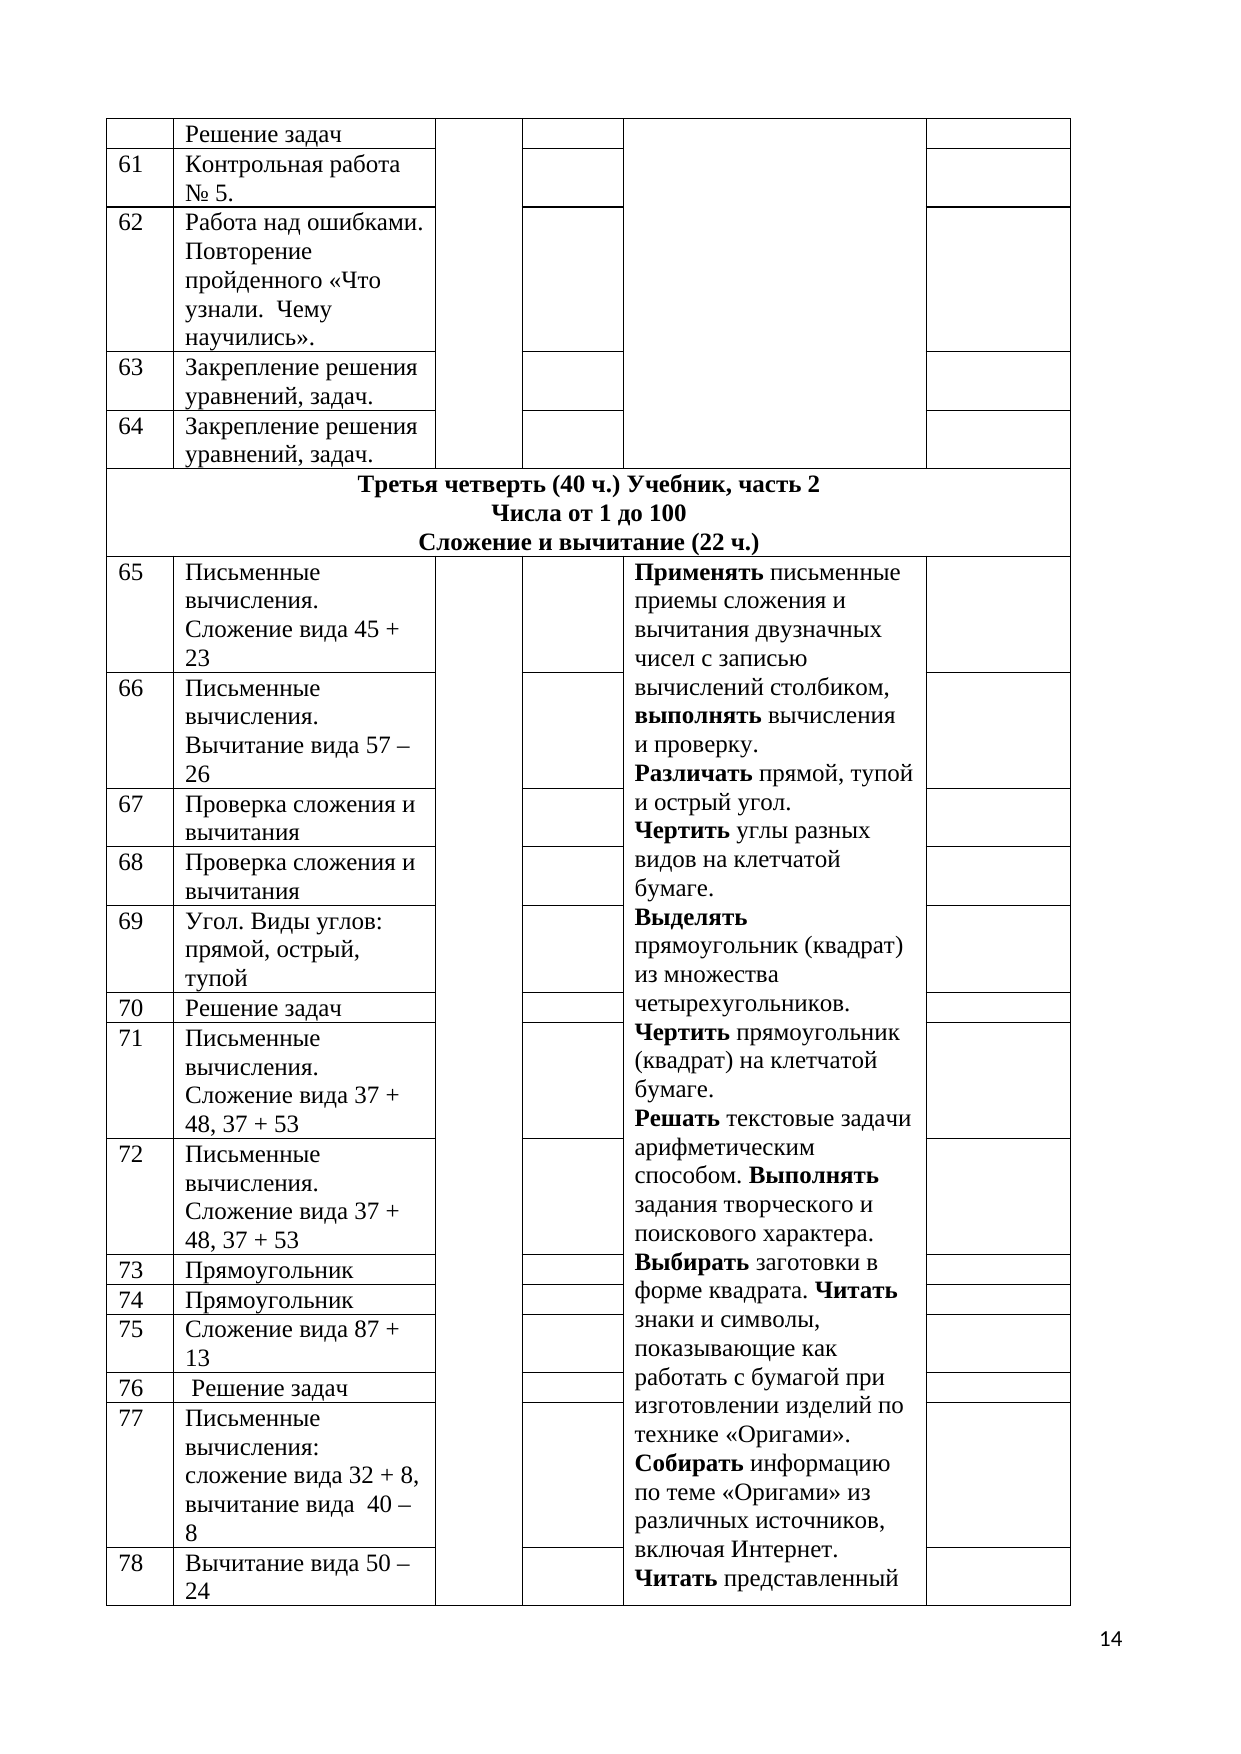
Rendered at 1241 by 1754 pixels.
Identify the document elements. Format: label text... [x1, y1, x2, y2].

table_cell [927, 119, 1070, 148]
table_cell Письменные вычисления. Сложение вида 37 + 48, 37 + 53 [174, 1139, 435, 1254]
table_cell 67 [107, 789, 173, 846]
table_cell [523, 1315, 623, 1372]
table_cell 68 [107, 847, 173, 905]
table_cell [927, 1315, 1070, 1372]
table_cell [523, 557, 623, 672]
table_cell 71 [107, 1023, 173, 1138]
table_cell 75 [107, 1315, 173, 1372]
table_cell 61 [107, 149, 173, 206]
table_cell [927, 789, 1070, 846]
table_cell [523, 1373, 623, 1402]
table_cell [523, 673, 623, 788]
table_cell [927, 847, 1070, 905]
table_cell [523, 906, 623, 992]
table_cell Письменные вычисления. Сложение вида 37 + 48, 37 + 53 [174, 1023, 435, 1138]
table_cell Сложение вида 87 + 13 [174, 1315, 435, 1372]
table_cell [174, 119, 435, 148]
table_cell Письменные вычисления. Вычитание вида 57 – 26 [174, 673, 435, 788]
table_cell 62 [107, 208, 173, 351]
table_cell [523, 411, 623, 468]
table_cell [927, 411, 1070, 468]
table_cell [927, 1139, 1070, 1254]
table_cell [523, 1255, 623, 1284]
table_cell Письменные вычисления: сложение вида 32 + 8, вычитание вида 40 – 8 [174, 1403, 435, 1547]
table_cell 72 [107, 1139, 173, 1254]
table_cell [523, 1023, 623, 1138]
table_cell [927, 1548, 1070, 1605]
table_cell 78 [107, 1548, 173, 1605]
table_cell [927, 557, 1070, 672]
table_cell [523, 789, 623, 846]
table_cell [523, 993, 623, 1022]
table_cell [523, 1285, 623, 1313]
table_cell [523, 149, 623, 206]
table_cell 69 [107, 906, 173, 992]
table_cell Прямоугольник [174, 1285, 435, 1313]
table_cell [927, 1403, 1070, 1547]
table_cell 65 [107, 557, 173, 672]
table_cell [927, 149, 1070, 206]
table_cell Закрепление решения уравнений, задач. [174, 411, 435, 468]
table_cell [523, 1139, 623, 1254]
table_cell 74 [107, 1285, 173, 1313]
table_cell 73 [107, 1255, 173, 1284]
table_cell [927, 1023, 1070, 1138]
table_cell [927, 673, 1070, 788]
table_cell 77 [107, 1403, 173, 1547]
table_cell [523, 847, 623, 905]
table_cell [927, 1285, 1070, 1313]
table_cell Проверка сложения и вычитания [174, 789, 435, 846]
table_cell [523, 208, 623, 351]
table_cell Письменные вычисления. Сложение вида 45 + 23 [174, 557, 435, 672]
table_cell 64 [107, 411, 173, 468]
table_cell [927, 1373, 1070, 1402]
table_cell [523, 1548, 623, 1605]
table_cell Работа над ошибками. Повторение пройденного «Что узнали. Чему научились». [174, 208, 435, 351]
table_cell [436, 557, 522, 1605]
table_cell [927, 208, 1070, 351]
table_cell Третья четверть (40 ч.) Учебник, часть 2 Числа от 1 до 100 Сложение и вычитание (22 ч.) [107, 469, 1070, 556]
table_cell Контрольная работа № 5. [174, 149, 435, 206]
table_cell Прямоугольник [174, 1255, 435, 1284]
table_cell [927, 352, 1070, 410]
table_cell 70 [107, 993, 173, 1022]
table_cell [523, 119, 623, 148]
table_cell [927, 993, 1070, 1022]
table_cell [927, 1255, 1070, 1284]
table_cell [523, 1403, 623, 1547]
table_cell Решение задач [174, 1373, 435, 1402]
table_cell [927, 906, 1070, 992]
table_cell Проверка сложения и вычитания [174, 847, 435, 905]
table_cell 63 [107, 352, 173, 410]
table_cell [523, 352, 623, 410]
table_cell 66 [107, 673, 173, 788]
table_cell 60 [107, 119, 173, 148]
table_cell Закрепление решения уравнений, задач. [174, 352, 435, 410]
table_cell Применять письменные приемы сложения и вычитания двузначных чисел с записью вычислений столбиком, выполнять вычисления и проверку. Различать прямой, тупой и острый угол. Чертить углы разных видов на клетчатой бумаге. Выделять прямоугольник (квадрат) из множества четырехугольников. Чертить прямоугольник (квадрат) на клетчатой бумаге. Решать текстовые задачи арифметическим способом. Выполнять задания творческого и поискового характера. Выбирать заготовки в форме квадрата. Читать знаки и символы, показывающие как работать с бумагой при изготовлении изделий по технике «Оригами». Собирать информацию по теме «Оригами» из различных источников, включая Интернет. Читать представленный в графическом виде план изготовления изделия и работать по нему изделие. Составлять план работы. Работать в группах, анализировать и оценивать ход работы и ее результат. Работать в паре. Излагать свое мнение, аргументировать свою точку зрения, оценивать точку зрения товарища. [624, 557, 926, 1605]
table_cell Решение задач [174, 993, 435, 1022]
table_cell Угол. Виды углов: прямой, острый, тупой [174, 906, 435, 992]
table_cell Вычитание вида 50 – 24 [174, 1548, 435, 1605]
table_cell 76 [107, 1373, 173, 1402]
